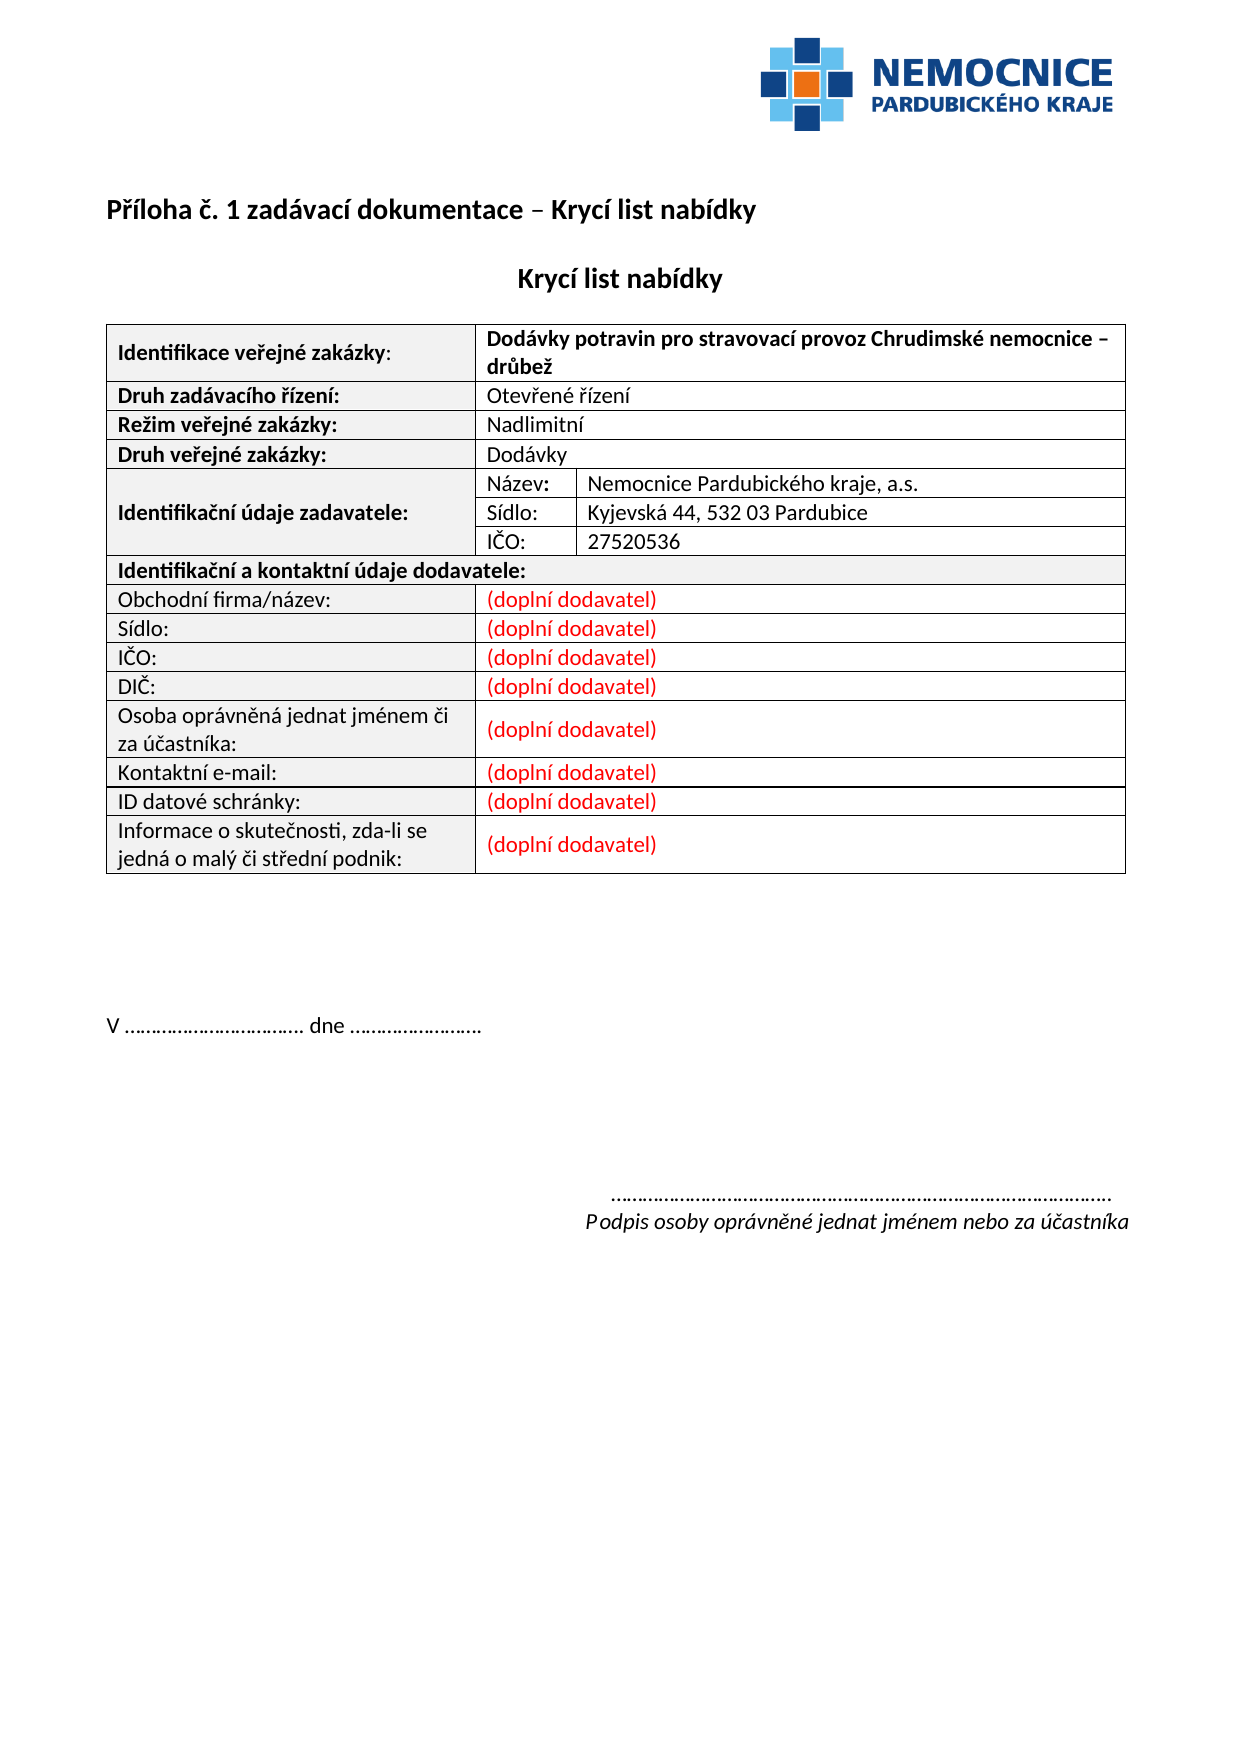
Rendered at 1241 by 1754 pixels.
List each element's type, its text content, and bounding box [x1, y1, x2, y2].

table_cell Druh veřejné zakázky: [107, 440, 475, 468]
table_cell Osoba oprávněná jednat jménem či za účastníka: [107, 701, 475, 757]
table_header Identifikace veřejné zakázky: [107, 325, 475, 381]
table_cell Dodávky [476, 440, 1125, 468]
table_cell Informace o skutečnosti, zda-li se jedná o malý či střední podnik: [107, 816, 475, 872]
table_cell ID datové schránky: [107, 788, 475, 815]
table_header Dodávky potravin pro stravovací provoz Chrudimské nemocnice – drůbež [476, 325, 1125, 381]
table_cell Otevřené řízení [476, 382, 1125, 409]
table_cell (doplní dodavatel) [476, 816, 1125, 872]
table_cell Sídlo: [107, 614, 475, 642]
table_cell IČO: [107, 643, 475, 671]
table_cell Režim veřejné zakázky: [107, 411, 475, 439]
table_cell IČO: [476, 527, 576, 555]
text Podpis osoby oprávněné jednat jménem nebo za účastníka [106, 1207, 1134, 1235]
table_cell DIČ: [107, 672, 475, 700]
table_cell 27520536 [577, 527, 1125, 555]
text Příloha č. 1 zadávací dokumentace – Krycí list nabídky [106, 191, 1134, 227]
text V ……………………………. dne ……………………. [106, 1011, 1134, 1039]
table_cell (doplní dodavatel) [476, 788, 1125, 815]
table_cell (doplní dodavatel) [476, 614, 1125, 642]
table_cell (doplní dodavatel) [476, 701, 1125, 757]
table_cell (doplní dodavatel) [476, 672, 1125, 700]
table_cell Identifikační údaje zadavatele: [107, 469, 475, 555]
table_cell Kontaktní e-mail: [107, 758, 475, 786]
table_cell Nemocnice Pardubického kraje, a.s. [577, 469, 1125, 497]
table_cell (doplní dodavatel) [476, 643, 1125, 671]
table_cell (doplní dodavatel) [476, 585, 1125, 613]
picture [759, 37, 1113, 132]
table_cell Obchodní firma/název: [107, 585, 475, 613]
table_cell (doplní dodavatel) [476, 758, 1125, 786]
text ………………………………………………………………………………….. [106, 1179, 1134, 1207]
table_cell Nadlimitní [476, 411, 1125, 439]
table_cell Druh zadávacího řízení: [107, 382, 475, 409]
table_cell Kyjevská 44, 532 03 Pardubice [577, 498, 1125, 526]
table_cell Identifikační a kontaktní údaje dodavatele: [107, 556, 1125, 584]
table_cell Sídlo: [476, 498, 576, 526]
text Krycí list nabídky [106, 260, 1134, 295]
table_cell Název: [476, 469, 576, 497]
